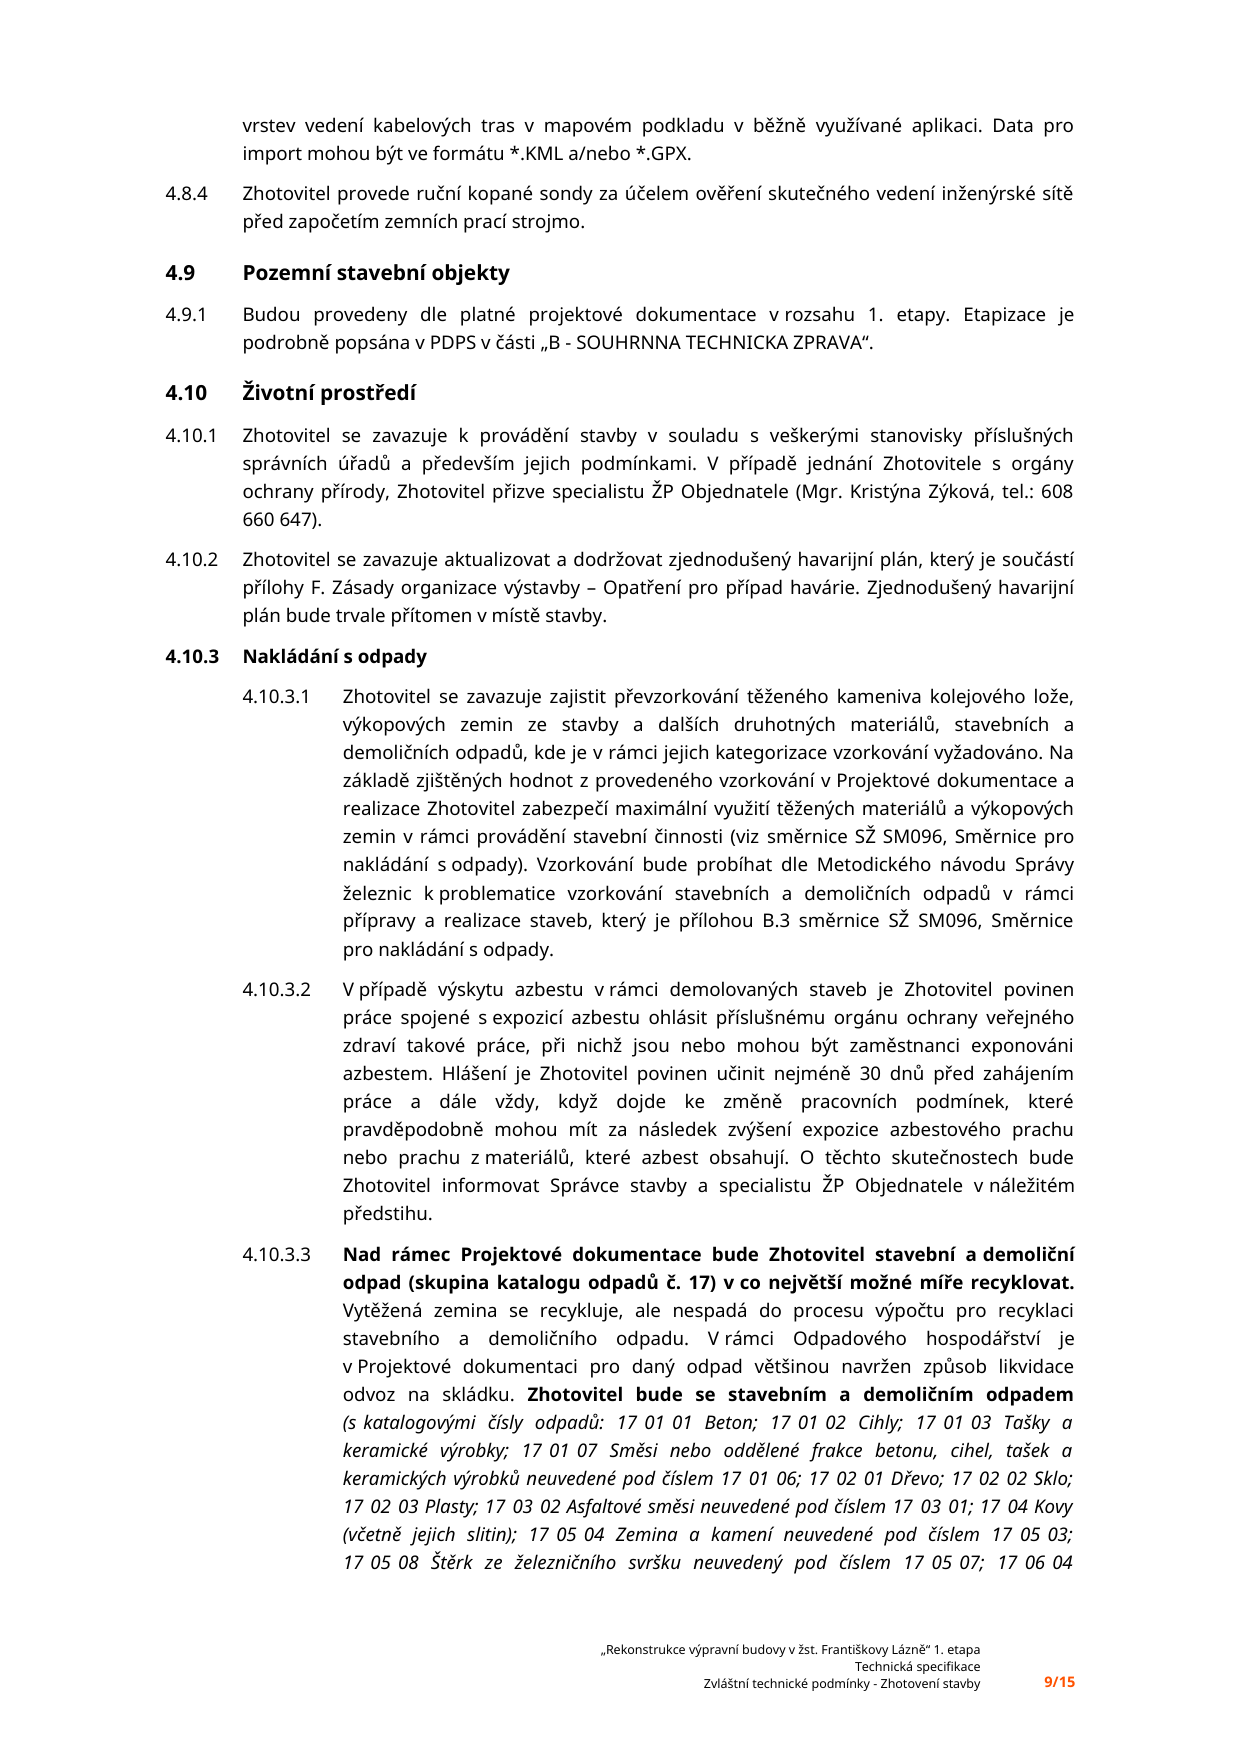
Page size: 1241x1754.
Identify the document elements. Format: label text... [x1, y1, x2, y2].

text Pozemní stavební objekty [165, 258, 1075, 286]
text V případě výskytu azbestu v rámci demolovaných staveb je Zhotovitel povinen práce spojené s expozicí azbestu ohlásit příslušnému orgánu ochrany veřejného zdraví takové práce, při nichž jsou nebo mohou být zaměstnanci exponováni azbestem. Hlášení je Zhotovitel povinen učinit nejméně 30 dnů před zahájením práce a dále vždy, když dojde ke změně pracovních podmínek, které pravděpodobně mohou mít za následek zvýšení expozice azbestového prachu nebo prachu z materiálů, které azbest obsahují. O těchto skutečnostech bude Zhotovitel informovat Správce stavby a specialistu ŽP Objednatele v náležitém předstihu. [242, 976, 1075, 1226]
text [165, 112, 1075, 166]
text Nakládání s odpady [165, 643, 1075, 669]
text Zhotovitel provede ruční kopané sondy za účelem ověření skutečného vedení inženýrské sítě před započetím zemních prací strojmo. [165, 181, 1075, 234]
text Životní prostředí [165, 378, 1075, 407]
text Zhotovitel se zavazuje zajistit převzorkování těženého kameniva kolejového lože, výkopových zemin ze stavby a dalších druhotných materiálů, stavebních a demoličních odpadů, kde je v rámci jejich kategorizace vzorkování vyžadováno. Na základě zjištěných hodnot z provedeného vzorkování v Projektové dokumentace a realizace Zhotovitel zabezpečí maximální využití těžených materiálů a výkopových zemin v rámci provádění stavební činnosti (viz směrnice SŽ SM096, Směrnice pro nakládání s odpady). Vzorkování bude probíhat dle Metodického návodu Správy železnic k problematice vzorkování stavebních a demoličních odpadů v rámci přípravy a realizace staveb, který je přílohou B.3 směrnice SŽ SM096, Směrnice pro nakládání s odpady. [242, 684, 1075, 961]
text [242, 1241, 1075, 1575]
text Zhotovitel se zavazuje aktualizovat a dodržovat zjednodušený havarijní plán, který je součástí přílohy F. Zásady organizace výstavby – Opatření pro případ havárie. Zjednodušený havarijní plán bude trvale přítomen v místě stavby. [165, 547, 1075, 628]
text Budou provedeny dle platné projektové dokumentace v rozsahu 1. etapy. Etapizace je podrobně popsána v PDPS v části „B - SOUHRNNA TECHNICKA ZPRAVA“. [165, 301, 1075, 355]
text Zhotovitel se zavazuje k provádění stavby v souladu s veškerými stanovisky příslušných správních úřadů a především jejich podmínkami. V případě jednání Zhotovitele s orgány ochrany přírody, Zhotovitel přizve specialistu ŽP Objednatele (Mgr. Kristýna Zýková, tel.: 608 660 647). [165, 422, 1075, 532]
